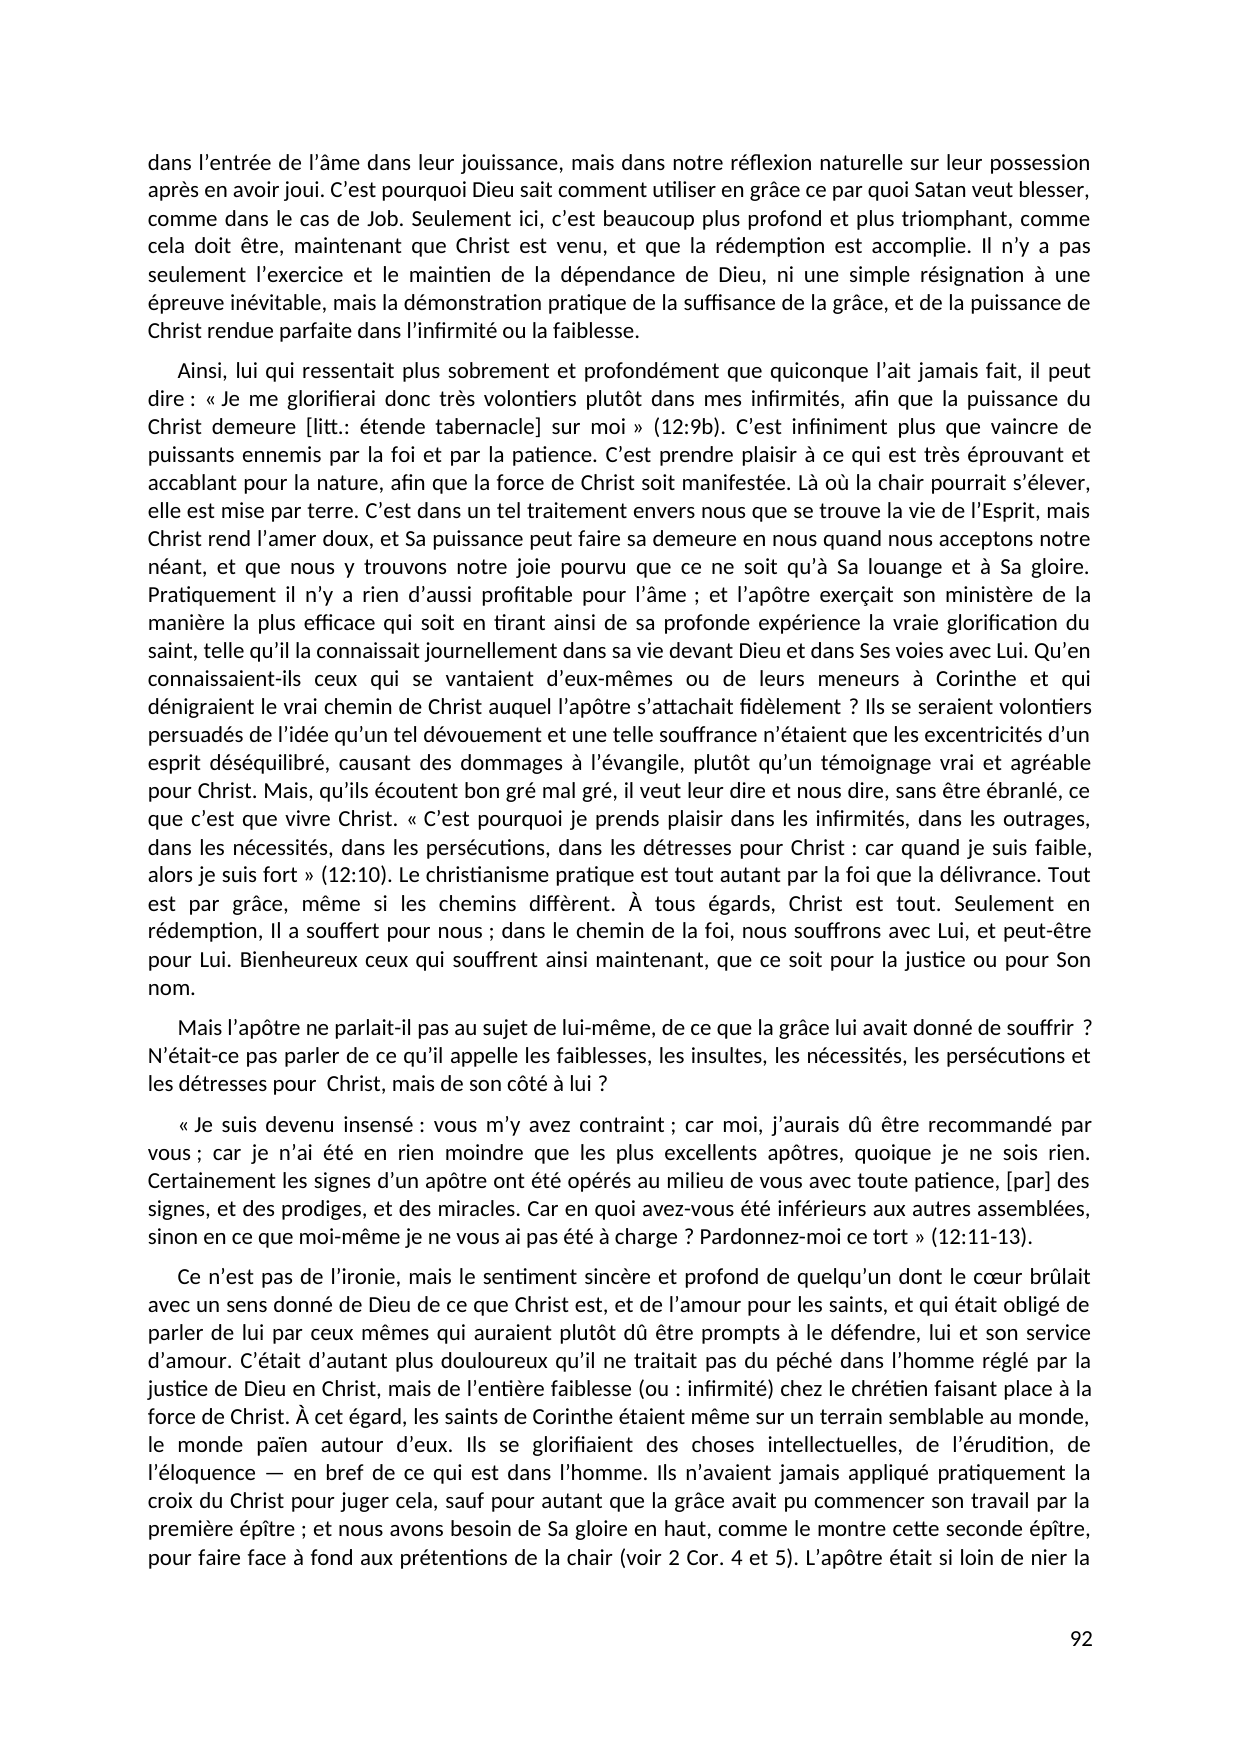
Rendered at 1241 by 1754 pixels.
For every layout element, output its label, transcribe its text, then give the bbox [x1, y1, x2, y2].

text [148, 148, 1093, 344]
text Ainsi, lui qui ressentait plus sobrement et profondément que quiconque l’ait jamais fait, il peut dire : « Je me glorifierai donc très volontiers plutôt dans mes infirmités, afin que la puissance du Christ demeure [litt.: étende tabernacle] sur moi » (12:9b). C’est infiniment plus que vaincre de puissants ennemis par la foi et par la patience. C’est prendre plaisir à ce qui est très éprouvant et accablant pour la nature, afin que la force de Christ soit manifestée. Là où la chair pourrait s’élever, elle est mise par terre. C’est dans un tel traitement envers nous que se trouve la vie de l’Esprit, mais Christ rend l’amer doux, et Sa puissance peut faire sa demeure en nous quand nous acceptons notre néant, et que nous y trouvons notre joie pourvu que ce ne soit qu’à Sa louange et à Sa gloire. Pratiquement il n’y a rien d’aussi profitable pour l’âme ; et l’apôtre exerçait son ministère de la manière la plus efficace qui soit en tirant ainsi de sa profonde expérience la vraie glorification du saint, telle qu’il la connaissait journellement dans sa vie devant Dieu et dans Ses voies avec Lui. Qu’en connaissaient-ils ceux qui se vantaient d’eux-mêmes ou de leurs meneurs à Corinthe et qui dénigraient le vrai chemin de Christ auquel l’apôtre s’attachait fidèlement ? Ils se seraient volontiers persuadés de l’idée qu’un tel dévouement et une telle souffrance n’étaient que les excentricités d’un esprit déséquilibré, causant des dommages à l’évangile, plutôt qu’un témoignage vrai et agréable pour Christ. Mais, qu’ils écoutent bon gré mal gré, il veut leur dire et nous dire, sans être ébranlé, ce que c’est que vivre Christ. « C’est pourquoi je prends plaisir dans les infirmités, dans les outrages, dans les nécessités, dans les persécutions, dans les détresses pour Christ : car quand je suis faible, alors je suis fort » (12:10). Le christianisme pratique est tout autant par la foi que la délivrance. Tout est par grâce, même si les chemins diffèrent. À tous égards, Christ est tout. Seulement en rédemption, Il a souffert pour nous ; dans le chemin de la foi, nous souffrons avec Lui, et peut-être pour Lui. Bienheureux ceux qui souffrent ainsi maintenant, que ce soit pour la justice ou pour Son nom. [148, 356, 1093, 1001]
text Mais l’apôtre ne parlait-il pas au sujet de lui-même, de ce que la grâce lui avait donné de souffrir ? N’était-ce pas parler de ce qu’il appelle les faiblesses, les insultes, les nécessités, les persécutions et les détresses pour Christ, mais de son côté à lui ? [148, 1013, 1093, 1097]
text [148, 1262, 1093, 1571]
text « Je suis devenu insensé : vous m’y avez contraint ; car moi, j’aurais dû être recommandé par vous ; car je n’ai été en rien moindre que les plus excellents apôtres, quoique je ne sois rien. Certainement les signes d’un apôtre ont été opérés au milieu de vous avec toute patience, [par] des signes, et des prodiges, et des miracles. Car en quoi avez-vous été inférieurs aux autres assemblées, sinon en ce que moi-même je ne vous ai pas été à charge ? Pardonnez-moi ce tort » (12:11-13). [148, 1110, 1093, 1250]
